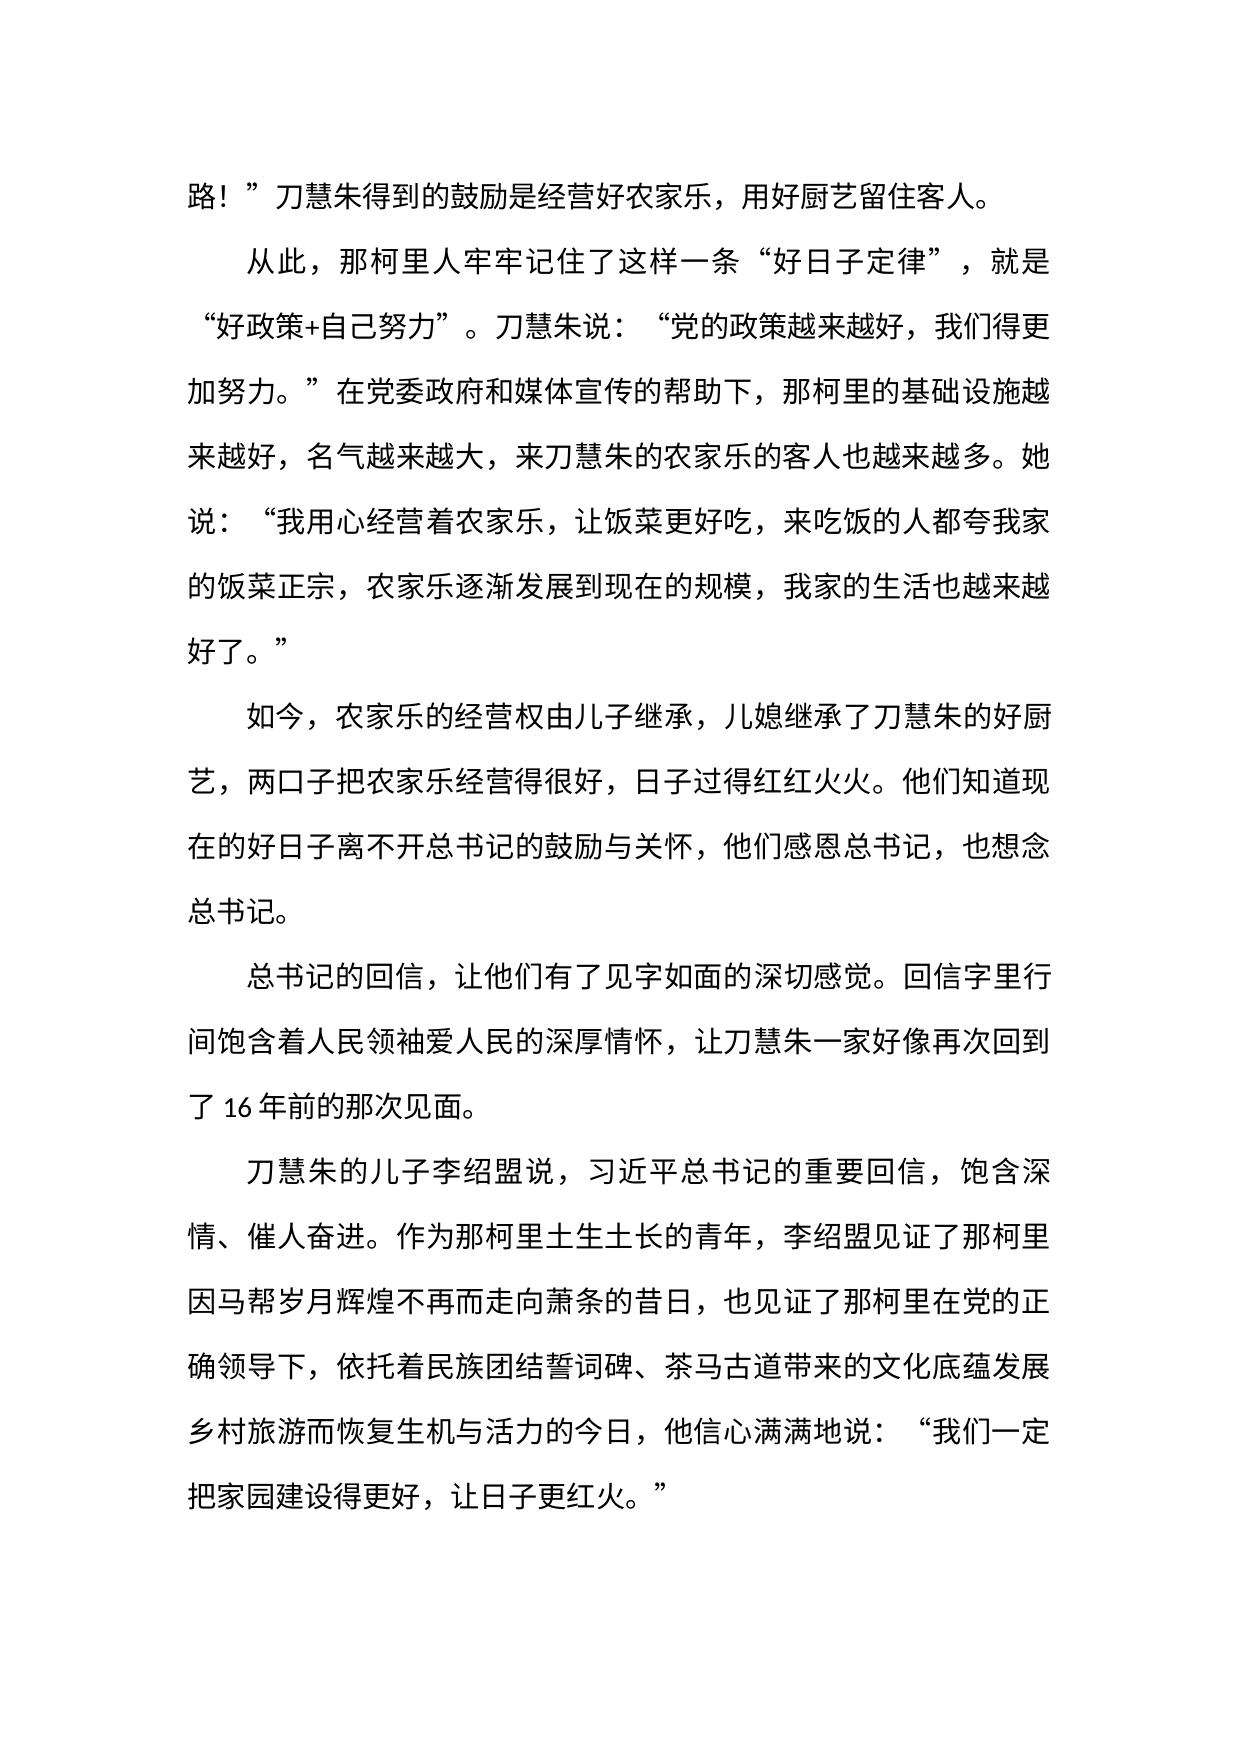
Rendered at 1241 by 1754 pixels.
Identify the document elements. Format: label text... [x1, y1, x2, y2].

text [187, 162, 1053, 227]
text 从此，那柯里人牢牢记住了这样一条“好日子定律”，就是“好政策+自己努力”。刀慧朱说：“党的政策越来越好，我们得更加努力。”在党委政府和媒体宣传的帮助下，那柯里的基础设施越来越好，名气越来越大，来刀慧朱的农家乐的客人也越来越多。她说：“我用心经营着农家乐，让饭菜更好吃，来吃饭的人都夸我家的饭菜正宗，农家乐逐渐发展到现在的规模，我家的生活也越来越好了。” [187, 227, 1053, 682]
text 总书记的回信，让他们有了见字如面的深切感觉。回信字里行间饱含着人民领袖爱人民的深厚情怀，让刀慧朱一家好像再次回到了16年前的那次见面。 [187, 942, 1053, 1137]
text 如今，农家乐的经营权由儿子继承，儿媳继承了刀慧朱的好厨艺，两口子把农家乐经营得很好，日子过得红红火火。他们知道现在的好日子离不开总书记的鼓励与关怀，他们感恩总书记，也想念总书记。 [187, 682, 1053, 942]
text 刀慧朱的儿子李绍盟说，习近平总书记的重要回信，饱含深情、催人奋进。作为那柯里土生土长的青年，李绍盟见证了那柯里因马帮岁月辉煌不再而走向萧条的昔日，也见证了那柯里在党的正确领导下，依托着民族团结誓词碑、茶马古道带来的文化底蕴发展乡村旅游而恢复生机与活力的今日，他信心满满地说：“我们一定把家园建设得更好，让日子更红火。” [187, 1137, 1053, 1527]
